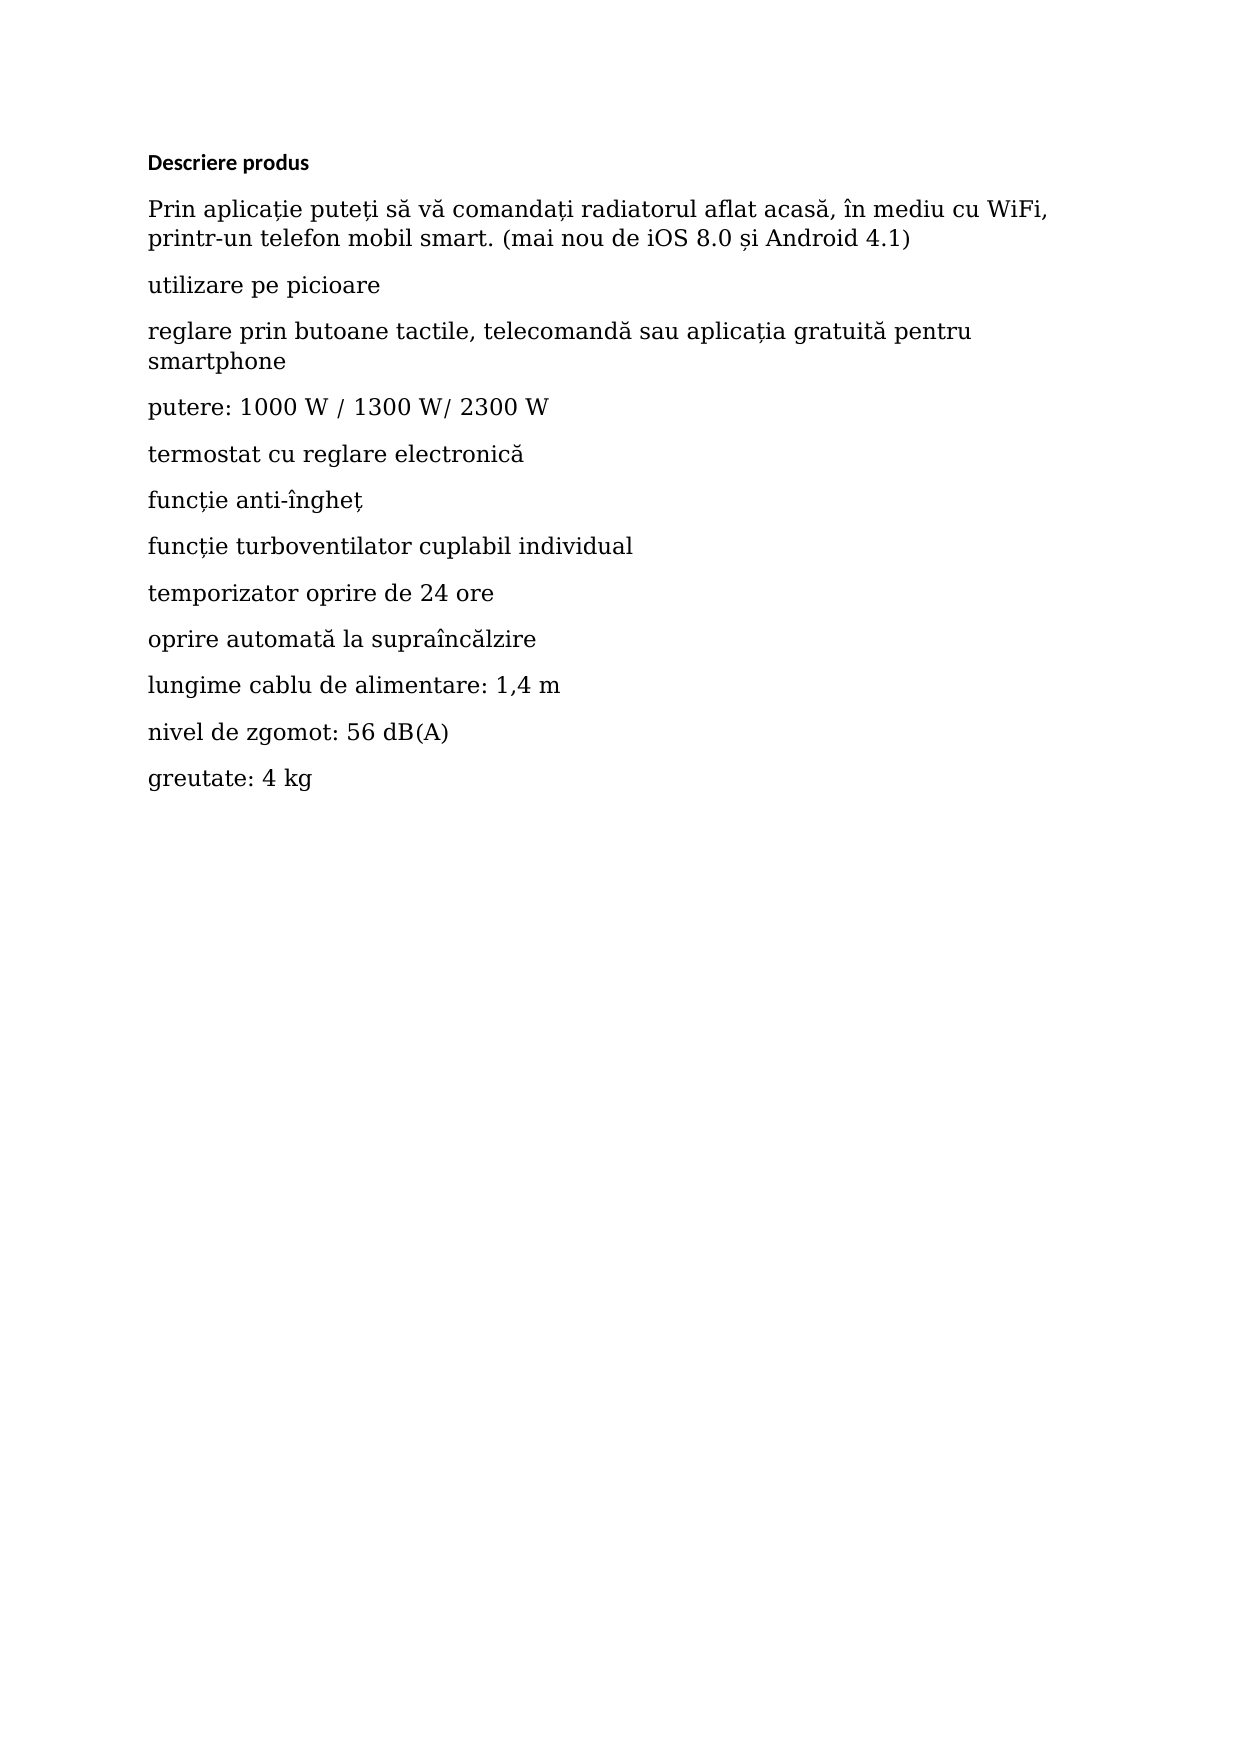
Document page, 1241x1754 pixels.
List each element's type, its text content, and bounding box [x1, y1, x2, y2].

text greutate: 4 kg [148, 764, 1093, 791]
text funcție turboventilator cuplabil individual [148, 532, 1093, 559]
text termostat cu reglare electronică [148, 439, 1093, 467]
text putere: 1000 W / 1300 W/ 2300 W [148, 393, 1093, 420]
text utilizare pe picioare [148, 271, 1093, 298]
text Descriere produs [148, 148, 1093, 176]
text reglare prin butoane tactile, telecomandă sau aplicația gratuită pentru smartphone [148, 317, 1093, 374]
text Prin aplicație puteți să vă comandați radiatorul aflat acasă, în mediu cu WiFi, printr-un telefon mobil smart. (mai nou de iOS 8.0 și Android 4.1) [148, 194, 1093, 252]
text nivel de zgomot: 56 dB(A) [148, 717, 1093, 745]
text funcție anti-îngheț [148, 486, 1093, 513]
text lungime cablu de alimentare: 1,4 m [148, 671, 1093, 698]
text temporizator oprire de 24 ore [148, 578, 1093, 606]
text oprire automată la supraîncălzire [148, 625, 1093, 652]
